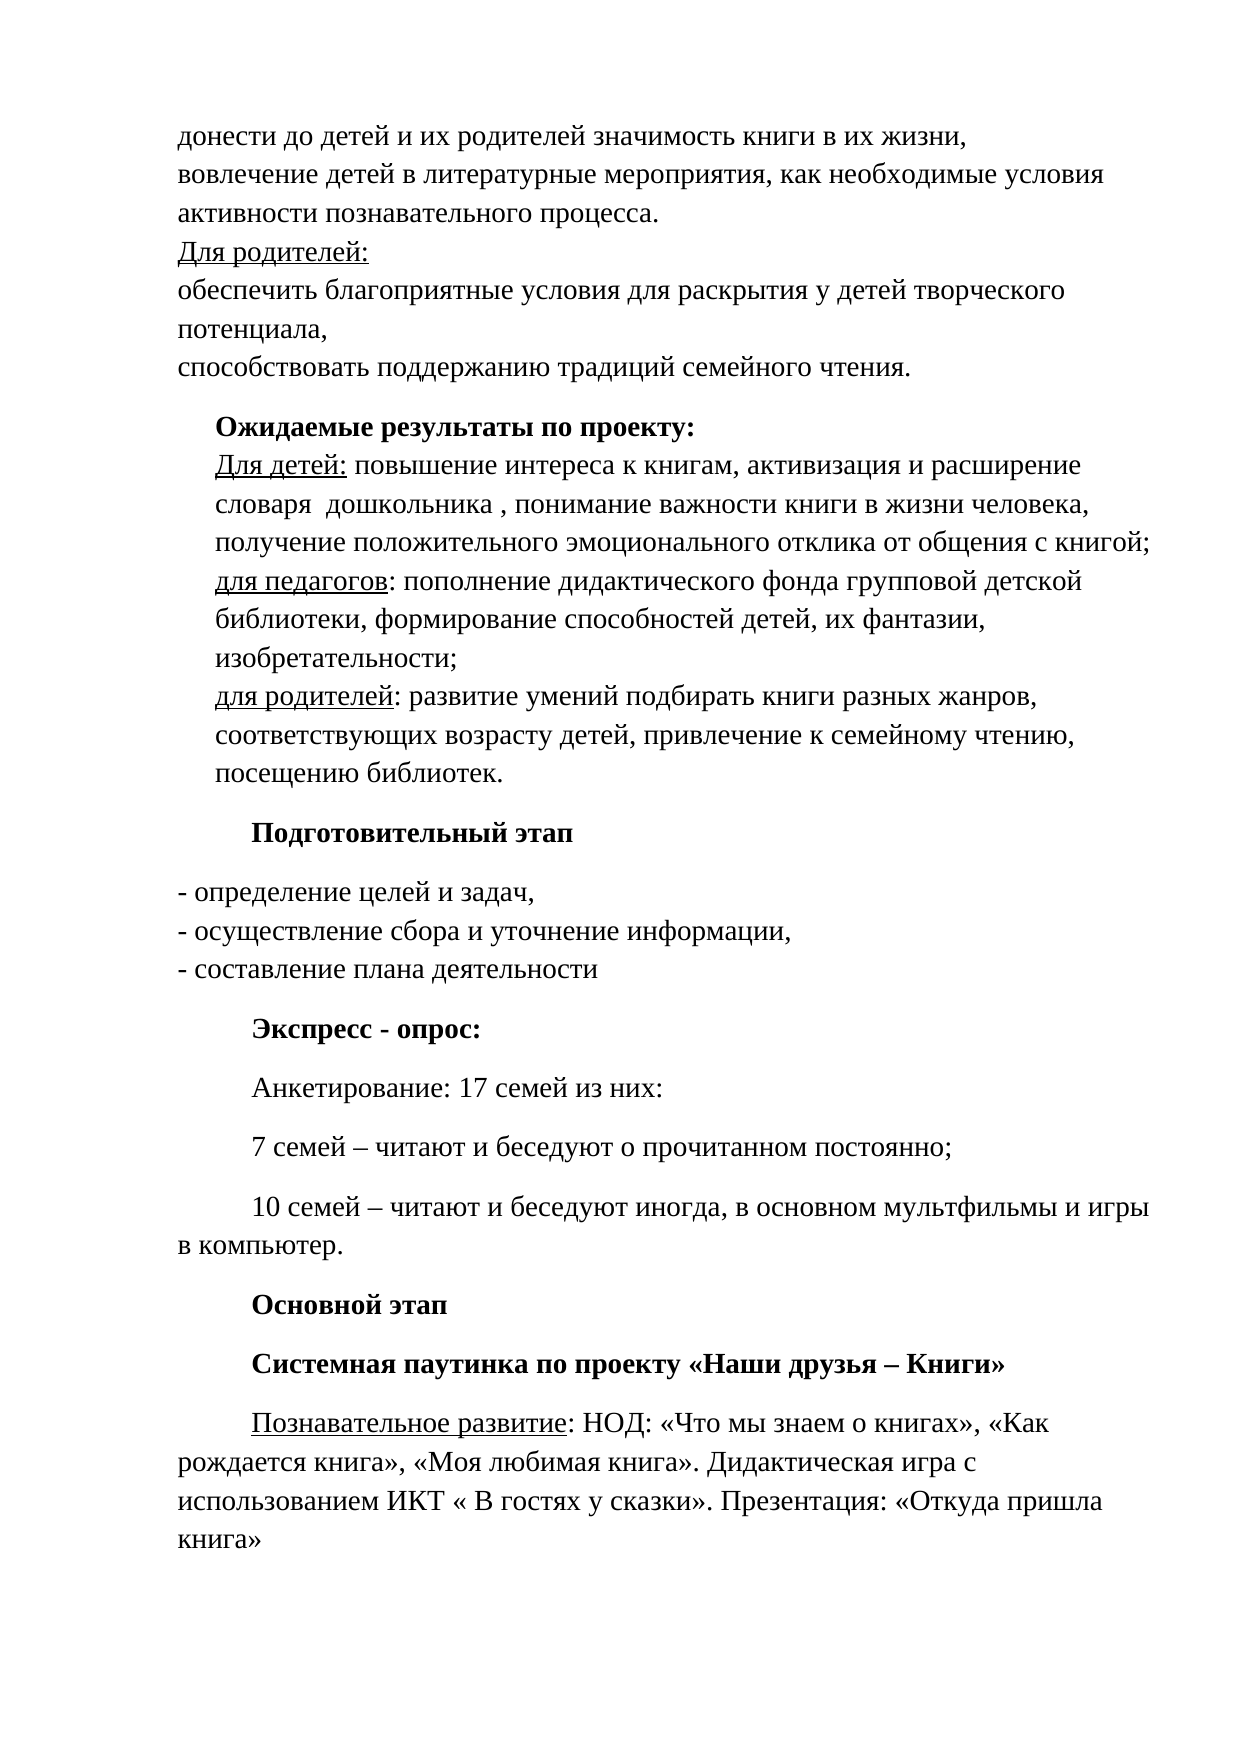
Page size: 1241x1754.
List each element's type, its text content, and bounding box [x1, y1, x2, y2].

text Познавательное развитие: НОД: «Что мы знаем о книгах», «Как рождается книга», «Моя любимая книга». Дидактическая игра с использованием ИКТ « В гостях у сказки». Презентация: «Откуда пришла книга» [177, 1406, 1152, 1555]
text Подготовительный этап [177, 815, 1152, 848]
text Анкетирование: 17 семей из них: [177, 1070, 1152, 1104]
text Ожидаемые результаты по проекту: Для детей: повышение интереса к книгам, активизация и расширение словаря дошкольника , понимание важности книги в жизни человека, получение положительного эмоционального отклика от общения с книгой; для педагогов: пополнение дидактического фонда групповой детской библиотеки, формирование способностей детей, их фантазии, изобретательности; для родителей: развитие умений подбирать книги разных жанров, соответствующих возрасту детей, привлечение к семейному чтению, посещению библиотек. [215, 409, 1152, 789]
text 7 семей – читают и беседуют о прочитанном постоянно; [177, 1129, 1152, 1163]
text 10 семей – читают и беседуют иногда, в основном мультфильмы и игры в компьютер. [177, 1189, 1152, 1261]
text - определение целей и задач, - осуществление сбора и уточнение информации, - составление плана деятельности [177, 874, 1152, 985]
text Экспресс - опрос: [177, 1011, 1152, 1044]
text Основной этап [177, 1287, 1152, 1320]
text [177, 118, 1152, 383]
text Системная паутинка по проекту «Наши друзья – Книги» [177, 1346, 1152, 1380]
